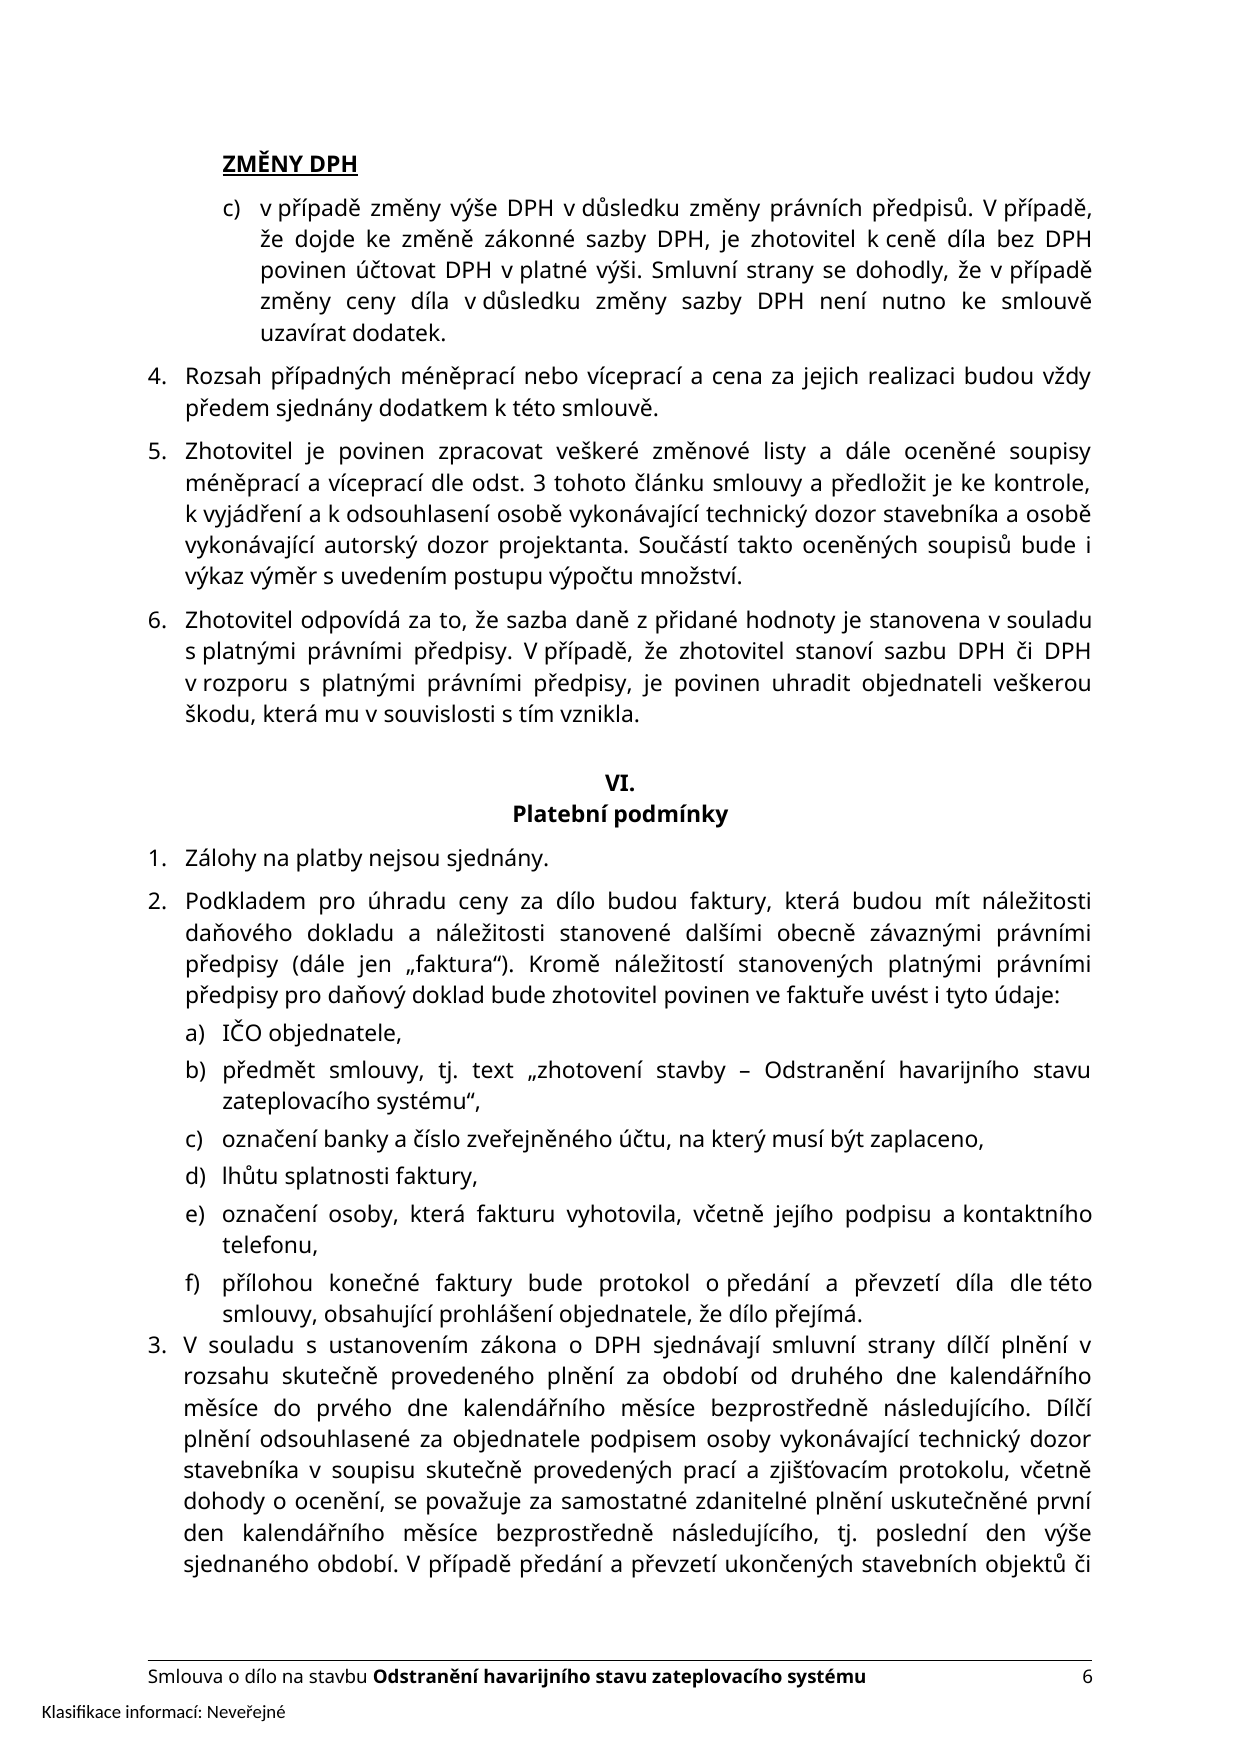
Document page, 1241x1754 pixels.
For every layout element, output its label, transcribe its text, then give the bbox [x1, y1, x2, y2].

list Zálohy na platby nejsou sjednány. [148, 841, 1092, 873]
list označení osoby, která fakturu vyhotovila, včetně jejího podpisu a kontaktního telefonu, [185, 1198, 1092, 1260]
list IČO objednatele, [185, 1016, 1092, 1048]
list označení banky a číslo zveřejněného účtu, na který musí být zaplaceno, [185, 1123, 1092, 1154]
list předmět smlouvy, tj. text „zhotovení stavby – Odstranění havarijního stavu zateplovacího systému“, [185, 1054, 1092, 1116]
text VI. Platební podmínky [148, 766, 1092, 829]
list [148, 1329, 1092, 1579]
list Zhotovitel je povinen zpracovat veškeré změnové listy a dále oceněné soupisy méněprací a víceprací dle odst. 3 tohoto článku smlouvy a předložit je ke kontrole, k vyjádření a k odsouhlasení osobě vykonávající technický dozor stavebníka a osobě vykonávající autorský dozor projektanta. Součástí takto oceněných soupisů bude i výkaz výměr s uvedením postupu výpočtu množství. [148, 435, 1092, 591]
list lhůtu splatnosti faktury, [185, 1160, 1092, 1191]
list Podkladem pro úhradu ceny za dílo budou faktury, která budou mít náležitosti daňového dokladu a náležitosti stanovené dalšími obecně závaznými právními předpisy (dále jen „faktura“). Kromě náležitostí stanovených platnými právními předpisy pro daňový doklad bude zhotovitel povinen ve faktuře uvést i tyto údaje: [148, 885, 1092, 1010]
text ZMĚNY DPH [222, 148, 1092, 179]
list přílohou konečné faktury bude protokol o předání a převzetí díla dle této smlouvy, obsahující prohlášení objednatele, že dílo přejímá. [185, 1266, 1092, 1329]
list v případě změny výše DPH v důsledku změny právních předpisů. V případě, že dojde ke změně zákonné sazby DPH, je zhotovitel k ceně díla bez DPH povinen účtovat DPH v platné výši. Smluvní strany se dohodly, že v případě změny ceny díla v důsledku změny sazby DPH není nutno ke smlouvě uzavírat dodatek. [222, 191, 1092, 348]
list Zhotovitel odpovídá za to, že sazba daně z přidané hodnoty je stanovena v souladu s platnými právními předpisy. V případě, že zhotovitel stanoví sazbu DPH či DPH v rozporu s platnými právními předpisy, je povinen uhradit objednateli veškerou škodu, která mu v souvislosti s tím vznikla. [148, 604, 1092, 729]
list Rozsah případných méněprací nebo víceprací a cena za jejich realizaci budou vždy předem sjednány dodatkem k této smlouvě. [148, 360, 1092, 423]
